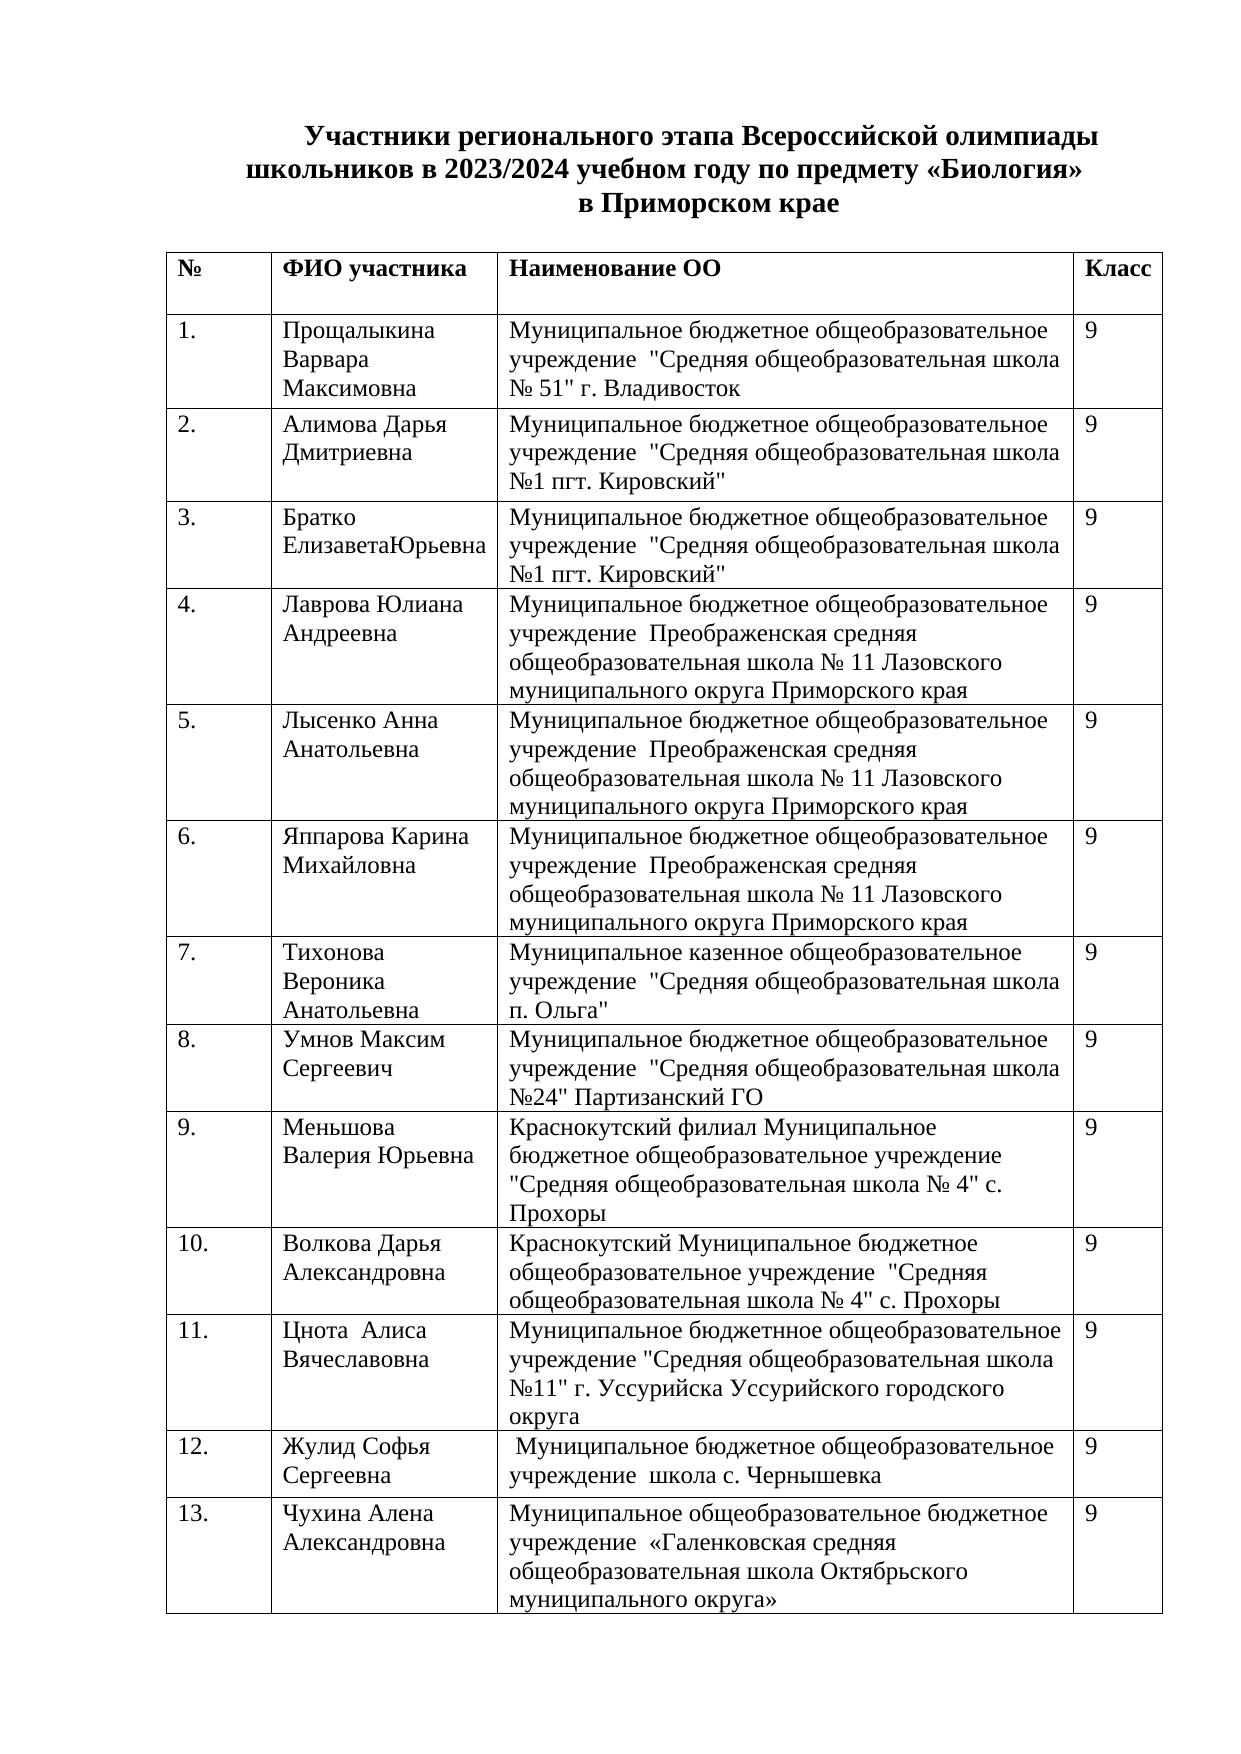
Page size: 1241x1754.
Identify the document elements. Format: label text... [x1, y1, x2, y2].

table_cell Муниципальное общеобразовательное бюджетное учреждение «Галенковская средняя общеобразовательная школа Октябрьского муниципального округа» [498, 1498, 1073, 1613]
table_cell 9 [1074, 1498, 1162, 1613]
table_cell Лаврова Юлиана Андреевна [272, 589, 497, 704]
table_cell 9 [1074, 315, 1162, 408]
table_cell [167, 1315, 271, 1430]
table_header ФИО участника [272, 253, 497, 314]
table_cell Муниципальное бюджетное общеобразовательное учреждение Преображенская средняя общеобразовательная школа № 11 Лазовского муниципального округа Приморского края [498, 589, 1073, 704]
table_cell 9 [1074, 502, 1162, 588]
table_header № [167, 253, 271, 314]
table_cell [167, 1025, 271, 1111]
table_cell [167, 1498, 271, 1613]
table_cell [167, 937, 271, 1023]
table_cell [167, 315, 271, 408]
table_cell 9 [1074, 705, 1162, 820]
table_cell Краснокутский филиал Муниципальное бюджетное общеобразовательное учреждение "Средняя общеобразовательная школа № 4" с. Прохоры [498, 1112, 1073, 1227]
table_cell [167, 589, 271, 704]
table_cell 9 [1074, 1025, 1162, 1111]
table_cell [167, 821, 271, 936]
table_cell Жулид Софья Сергеевна [272, 1431, 497, 1497]
table_cell Прощалыкина Варвара Максимовна [272, 315, 497, 408]
table_cell Муниципальное бюджетное общеобразовательное учреждение школа с. Чернышевка [498, 1431, 1073, 1497]
table_cell [167, 1228, 271, 1314]
table_cell Яппарова Карина Михайловна [272, 821, 497, 936]
text Участники регионального этапа Всероссийской олимпиады школьников в 2023/2024 учебном году по предмету «Биология» [177, 118, 1152, 185]
table_cell Муниципальное бюджетное общеобразовательное учреждение Преображенская средняя общеобразовательная школа № 11 Лазовского муниципального округа Приморского края [498, 705, 1073, 820]
table_cell Муниципальное казенное общеобразовательное учреждение "Средняя общеобразовательная школа п. Ольга" [498, 937, 1073, 1023]
table_cell [167, 409, 271, 501]
table_cell Муниципальное бюджетное общеобразовательное учреждение "Средняя общеобразовательная школа №1 пгт. Кировский" [498, 502, 1073, 588]
table_cell Цнота Алиса Вячеславовна [272, 1315, 497, 1430]
table_header Класс [1074, 253, 1162, 314]
table_cell Муниципальное бюджетное общеобразовательное учреждение Преображенская средняя общеобразовательная школа № 11 Лазовского муниципального округа Приморского края [498, 821, 1073, 936]
table_cell 9 [1074, 1431, 1162, 1497]
table_cell [167, 1431, 271, 1497]
table_cell 9 [1074, 589, 1162, 704]
table_cell Умнов Максим Сергеевич [272, 1025, 497, 1111]
table_cell 9 [1074, 821, 1162, 936]
table_cell Братко ЕлизаветаЮрьевна [272, 502, 497, 588]
table_cell [167, 502, 271, 588]
table_cell Краснокутский Муниципальное бюджетное общеобразовательное учреждение "Средняя общеобразовательная школа № 4" с. Прохоры [498, 1228, 1073, 1314]
table_cell Волкова Дарья Александровна [272, 1228, 497, 1314]
table_cell Меньшова Валерия Юрьевна [272, 1112, 497, 1227]
table_header Наименование ОО [498, 253, 1073, 314]
table_cell Муниципальное бюджетное общеобразовательное учреждение "Средняя общеобразовательная школа № 51" г. Владивосток [498, 315, 1073, 408]
table_cell [167, 705, 271, 820]
table_cell 9 [1074, 1228, 1162, 1314]
table_cell 9 [1074, 1315, 1162, 1430]
table_cell Лысенко Анна Анатольевна [272, 705, 497, 820]
table_cell Чухина Алена Александровна [272, 1498, 497, 1613]
table_cell 9 [1074, 1112, 1162, 1227]
table_cell Муниципальное бюджетное общеобразовательное учреждение "Средняя общеобразовательная школа №24" Партизанский ГО [498, 1025, 1073, 1111]
table_cell Муниципальное бюджетнное общеобразовательное учреждение "Средняя общеобразовательная школа №11" г. Уссурийска Уссурийского городского округа [498, 1315, 1073, 1430]
table_cell 9 [1074, 937, 1162, 1023]
table_cell Тихонова Вероника Анатольевна [272, 937, 497, 1023]
text в Приморском крае [177, 185, 1152, 219]
table_cell [167, 1112, 271, 1227]
table_cell 9 [1074, 409, 1162, 501]
table_cell Муниципальное бюджетное общеобразовательное учреждение "Средняя общеобразовательная школа №1 пгт. Кировский" [498, 409, 1073, 501]
table_cell Алимова Дарья Дмитриевна [272, 409, 497, 501]
